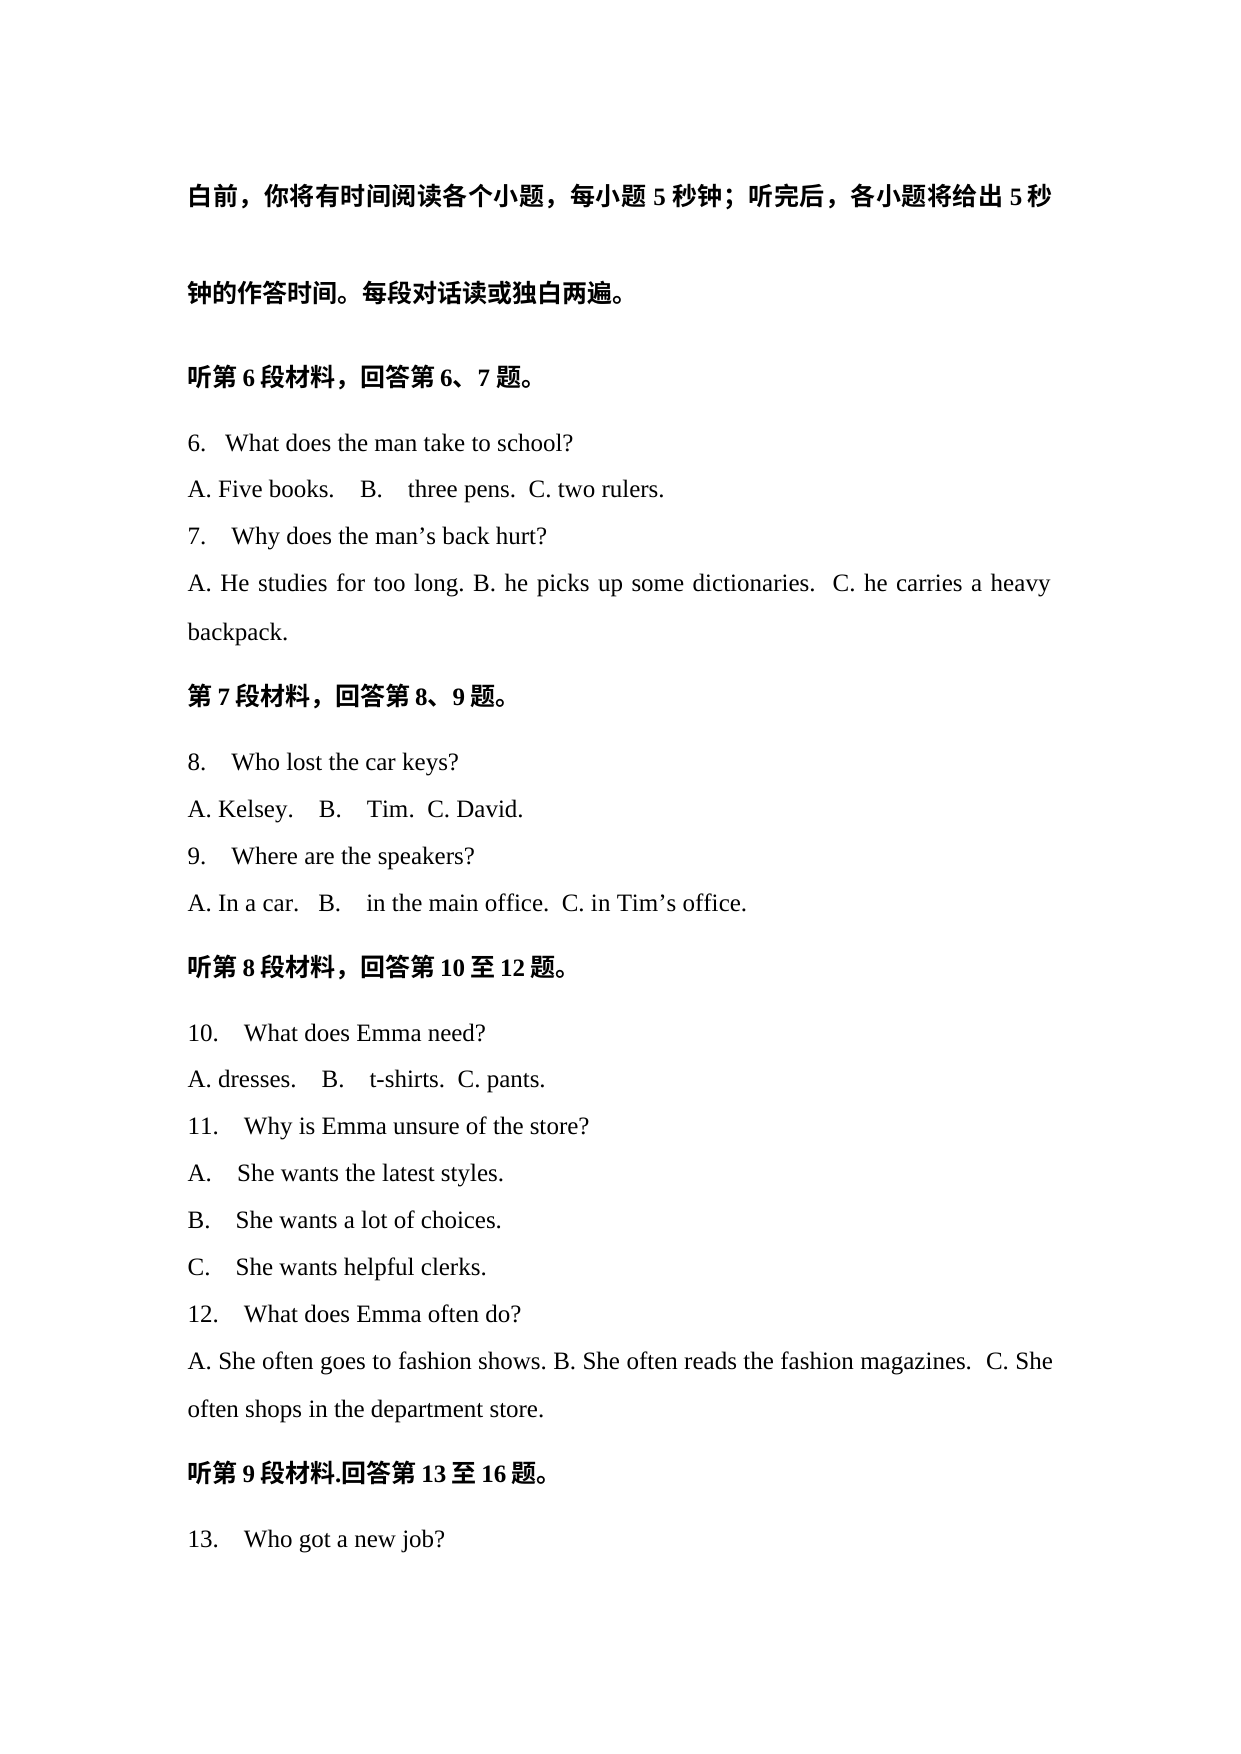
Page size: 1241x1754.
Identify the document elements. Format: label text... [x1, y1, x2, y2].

text A. Five books. B. three pens. C. two rulers. [187, 473, 1053, 505]
text 第7段材料，回答第8、9题。 [187, 662, 1053, 727]
text 13. Who got a new job? [187, 1523, 1053, 1555]
text A. She often goes to fashion shows. B. She often reads the fashion magazines. C. She often shops in the department store. [187, 1344, 1053, 1425]
text A. She wants the latest styles. [187, 1156, 1053, 1189]
text A. Kelsey. B. Tim. C. David. [187, 792, 1053, 824]
text B. She wants a lot of choices. [187, 1203, 1053, 1236]
text 12. What does Emma often do? [187, 1297, 1053, 1329]
text 11. Why is Emma unsure of the store? [187, 1109, 1053, 1142]
text 6. What does the man take to school? [187, 426, 1053, 458]
text A. dresses. B. t-shirts. C. pants. [187, 1063, 1053, 1095]
text 8. Who lost the car keys? [187, 745, 1053, 778]
text A. In a car. B. in the main office. C. in Tim’s office. [187, 886, 1053, 918]
text 听第9段材料.回答第13至16题。 [187, 1439, 1053, 1504]
text A. He studies for too long. B. he picks up some dictionaries. C. he carries a heavy backpack. [187, 566, 1053, 648]
text C. She wants helpful clerks. [187, 1250, 1053, 1283]
text 7. Why does the man’s back hurt? [187, 519, 1053, 552]
text 10. What does Emma need? [187, 1016, 1053, 1048]
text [187, 162, 1053, 324]
subtitle 听第6段材料，回答第6、7 题。 [187, 343, 1053, 408]
text 9. Where are the speakers? [187, 839, 1053, 871]
text 听第8段材料，回答第10至12题。 [187, 933, 1053, 998]
